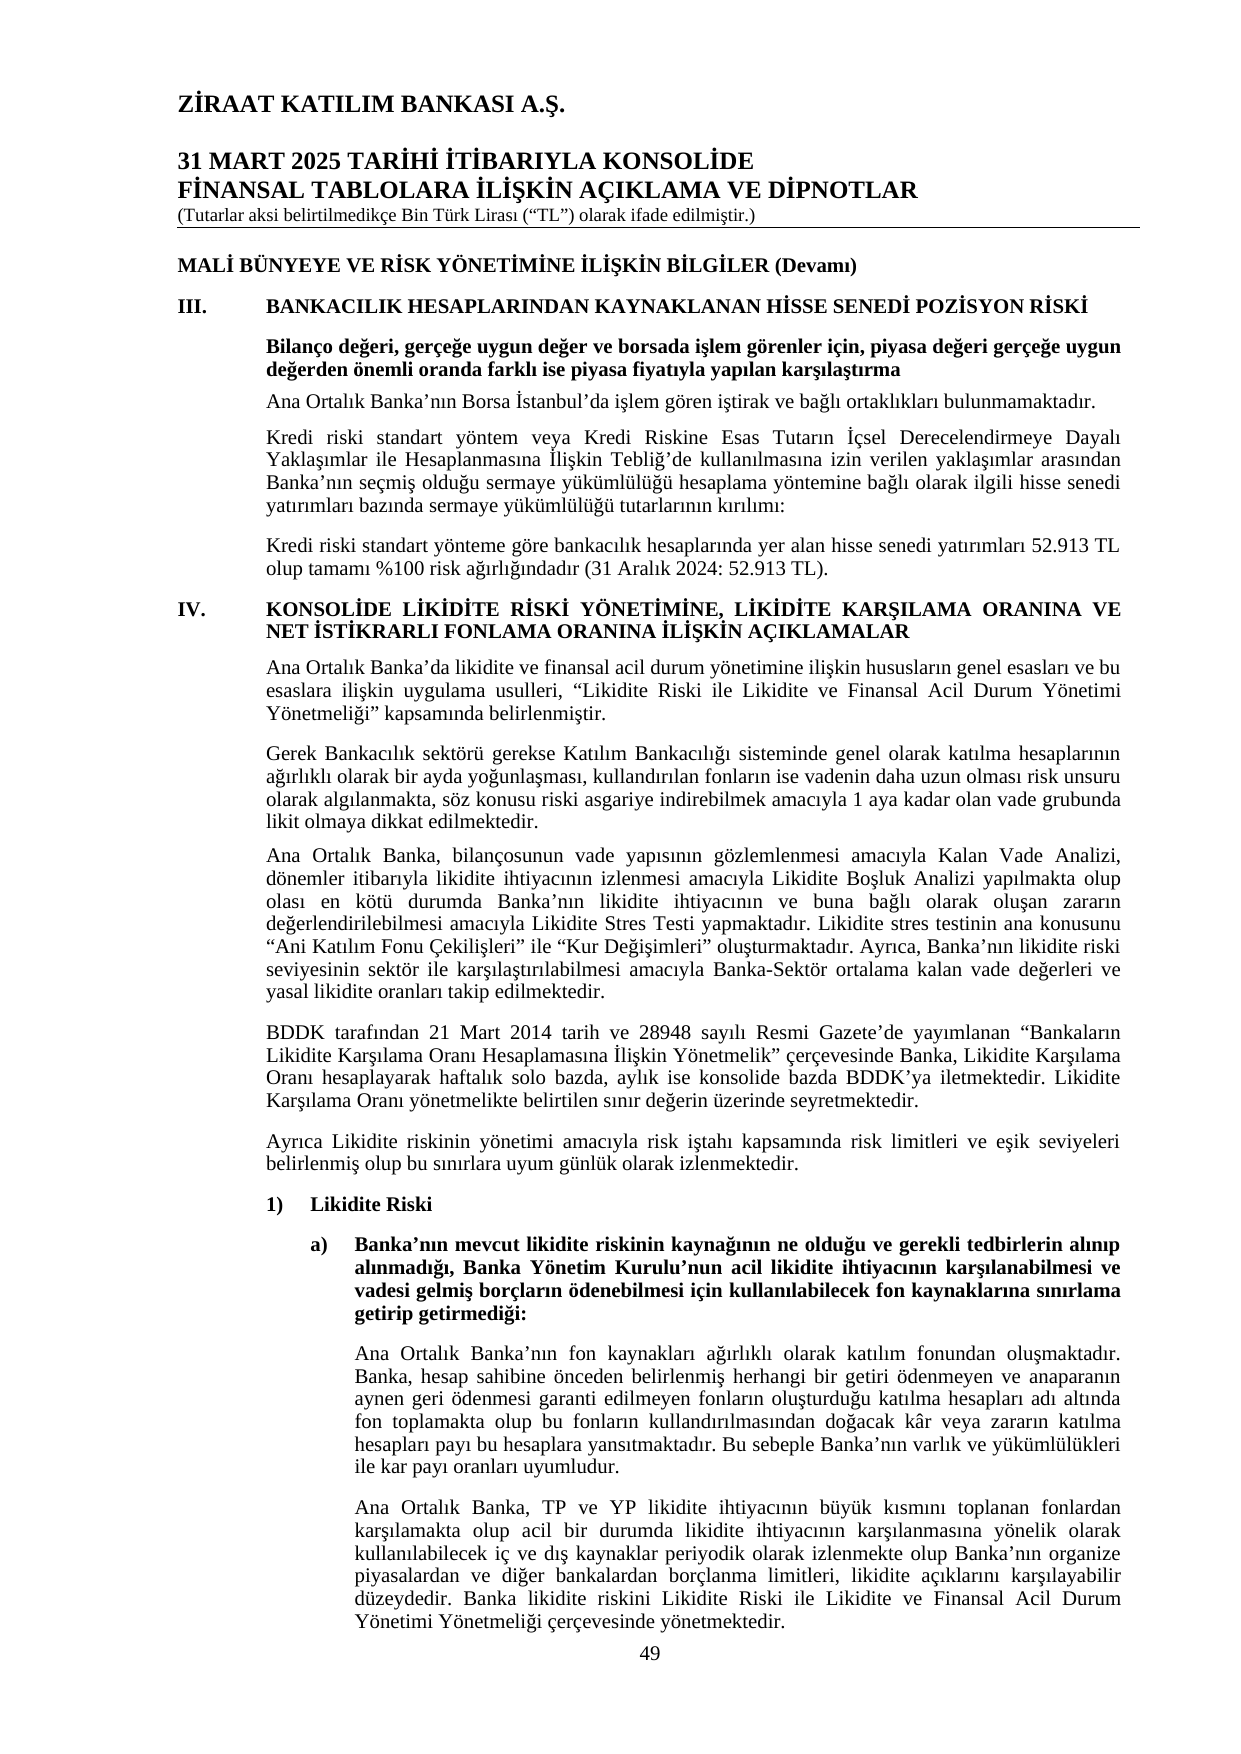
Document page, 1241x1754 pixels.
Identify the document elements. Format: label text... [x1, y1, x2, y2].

list Banka’nın mevcut likidite riskinin kaynağının ne olduğu ve gerekli tedbirlerin alınıp alınmadığı, Banka Yönetim Kurulu’nun acil likidite ihtiyacının karşılanabilmesi ve vadesi gelmiş borçların ödenebilmesi için kullanılabilecek fon kaynaklarına sınırlama getirip getirmediği: [310, 1234, 1122, 1324]
text IV. KONSOLİDE LİKİDİTE RİSKİ YÖNETİMİNE, LİKİDİTE KARŞILAMA ORANINA VE NET İSTİKRARLI FONLAMA ORANINA İLİŞKİN AÇIKLAMALAR [177, 598, 1122, 643]
text MALİ BÜNYEYE VE RİSK YÖNETİMİNE İLİŞKİN BİLGİLER (Devamı) [177, 255, 1122, 277]
text Kredi riski standart yöntem veya Kredi Riskine Esas Tutarın İçsel Derecelendirmeye Dayalı Yaklaşımlar ile Hesaplanmasına İlişkin Tebliğ’de kullanılmasına izin verilen yaklaşımlar arasından Banka’nın seçmiş olduğu sermaye yükümlülüğü hesaplama yöntemine bağlı olarak ilgili hisse senedi yatırımları bazında sermaye yükümlülüğü tutarlarının kırılımı: [266, 426, 1122, 517]
list Likidite Riski [266, 1193, 1135, 1216]
text Bilanço değeri, gerçeğe uygun değer ve borsada işlem görenler için, piyasa değeri gerçeğe uygun değerden önemli oranda farklı ise piyasa fiyatıyla yapılan karşılaştırma [266, 336, 1122, 381]
text Gerek Bankacılık sektörü gerekse Katılım Bankacılığı sisteminde genel olarak katılma hesaplarının ağırlıklı olarak bir ayda yoğunlaşması, kullandırılan fonların ise vadenin daha uzun olması risk unsuru olarak algılanmakta, söz konusu riski asgariye indirebilmek amacıyla 1 aya kadar olan vade grubunda likit olmaya dikkat edilmektedir. [266, 743, 1122, 833]
text Ana Ortalık Banka’nın fon kaynakları ağırlıklı olarak katılım fonundan oluşmaktadır. Banka, hesap sahibine önceden belirlenmiş herhangi bir getiri ödenmeyen ve anaparanın aynen geri ödenmesi garanti edilmeyen fonların oluşturduğu katılma hesapları adı altında fon toplamakta olup bu fonların kullandırılmasından doğacak kâr veya zararın katılma hesapları payı bu hesaplara yansıtmaktadır. Bu sebeple Banka’nın varlık ve yükümlülükleri ile kar payı oranları uyumludur. [354, 1342, 1122, 1478]
text Ana Ortalık Banka’da likidite ve finansal acil durum yönetimine ilişkin hususların genel esasları ve bu esaslara ilişkin uygulama usulleri, “Likidite Riski ile Likidite ve Finansal Acil Durum Yönetimi Yönetmeliği” kapsamında belirlenmiştir. [266, 657, 1122, 725]
text Ana Ortalık Banka, bilançosunun vade yapısının gözlemlenmesi amacıyla Kalan Vade Analizi, dönemler itibarıyla likidite ihtiyacının izlenmesi amacıyla Likidite Boşluk Analizi yapılmakta olup olası en kötü durumda Banka’nın likidite ihtiyacının ve buna bağlı olarak oluşan zararın değerlendirilebilmesi amacıyla Likidite Stres Testi yapmaktadır. Likidite stres testinin ana konusunu “Ani Katılım Fonu Çekilişleri” ile “Kur Değişimleri” oluşturmaktadır. Ayrıca, Banka’nın likidite riski seviyesinin sektör ile karşılaştırılabilmesi amacıyla Banka-Sektör ortalama kalan vade değerleri ve yasal likidite oranları takip edilmektedir. [266, 844, 1122, 1003]
text Ana Ortalık Banka’nın Borsa İstanbul’da işlem gören iştirak ve bağlı ortaklıkları bulunmamaktadır. [266, 390, 1122, 413]
text Ayrıca Likidite riskinin yönetimi amacıyla risk iştahı kapsamında risk limitleri ve eşik seviyeleri belirlenmiş olup bu sınırlara uyum günlük olarak izlenmektedir. [266, 1130, 1122, 1175]
text III. BANKACILIK HESAPLARINDAN KAYNAKLANAN HİSSE SENEDİ POZİSYON RİSKİ [177, 295, 1122, 318]
text BDDK tarafından 21 Mart 2014 tarih ve 28948 sayılı Resmi Gazete’de yayımlanan “Bankaların Likidite Karşılama Oranı Hesaplamasına İlişkin Yönetmelik” çerçevesinde Banka, Likidite Karşılama Oranı hesaplayarak haftalık solo bazda, aylık ise konsolide bazda BDDK’ya iletmektedir. Likidite Karşılama Oranı yönetmelikte belirtilen sınır değerin üzerinde seyretmektedir. [266, 1021, 1122, 1112]
text Kredi riski standart yönteme göre bankacılık hesaplarında yer alan hisse senedi yatırımları 52.913 TL olup tamamı %100 risk ağırlığındadır (31 Aralık 2024: 52.913 TL). [266, 535, 1122, 580]
text Ana Ortalık Banka, TP ve YP likidite ihtiyacının büyük kısmını toplanan fonlardan karşılamakta olup acil bir durumda likidite ihtiyacının karşılanmasına yönelik olarak kullanılabilecek iç ve dış kaynaklar periyodik olarak izlenmekte olup Banka’nın organize piyasalardan ve diğer bankalardan borçlanma limitleri, likidite açıklarını karşılayabilir düzeydedir. Banka likidite riskini Likidite Riski ile Likidite ve Finansal Acil Durum Yönetimi Yönetmeliği çerçevesinde yönetmektedir. [354, 1496, 1122, 1633]
